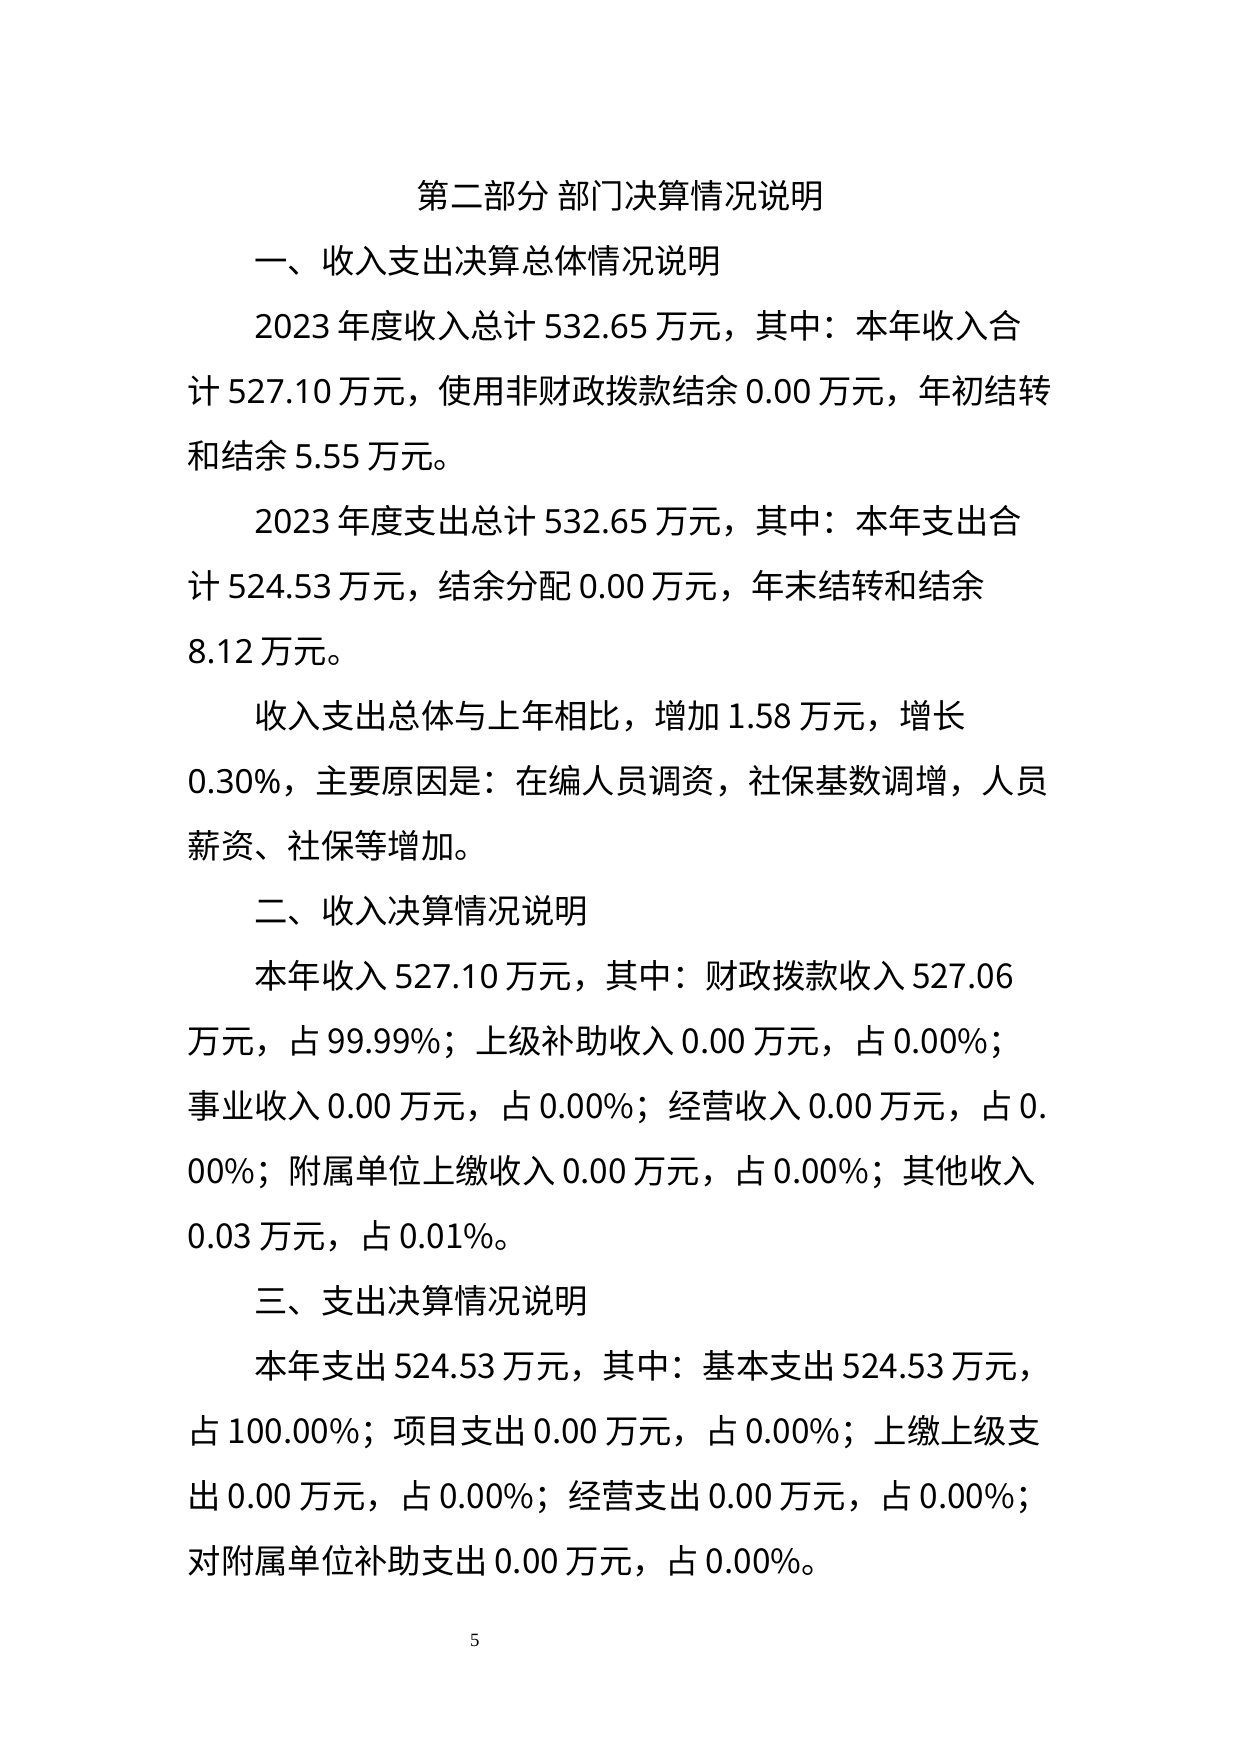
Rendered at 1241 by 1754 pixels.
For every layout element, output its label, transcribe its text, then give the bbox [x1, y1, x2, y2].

text 第二部分 部门决算情况说明 [187, 162, 1053, 227]
text 本年收入527.10万元，其中：财政拨款收入527.06万元，占99.99%；上级补助收入0.00万元，占0.00%；事业收入0.00万元，占0.00%；经营收入0.00万元，占0.00%；附属单位上缴收入0.00万元，占0.00%；其他收入0.03万元，占0.01%。 [187, 942, 1053, 1267]
text 三、支出决算情况说明 [187, 1267, 1053, 1332]
text 本年支出524.53万元，其中：基本支出524.53万元，占100.00%；项目支出0.00万元，占0.00%；上缴上级支出0.00万元，占0.00%；经营支出0.00万元，占0.00%；对附属单位补助支出0.00万元，占0.00%。 [187, 1332, 1053, 1592]
text 二、收入决算情况说明 [187, 877, 1053, 942]
text 一、收入支出决算总体情况说明 [187, 227, 1053, 292]
text 收入支出总体与上年相比，增加1.58万元，增长0.30%，主要原因是：在编人员调资，社保基数调增，人员薪资、社保等增加。 [187, 682, 1053, 877]
text 2023年度收入总计532.65万元，其中：本年收入合计527.10万元，使用非财政拨款结余0.00万元，年初结转和结余5.55万元。 [187, 292, 1053, 487]
text 2023年度支出总计532.65万元，其中：本年支出合计524.53万元，结余分配0.00万元，年末结转和结余8.12万元。 [187, 487, 1053, 682]
